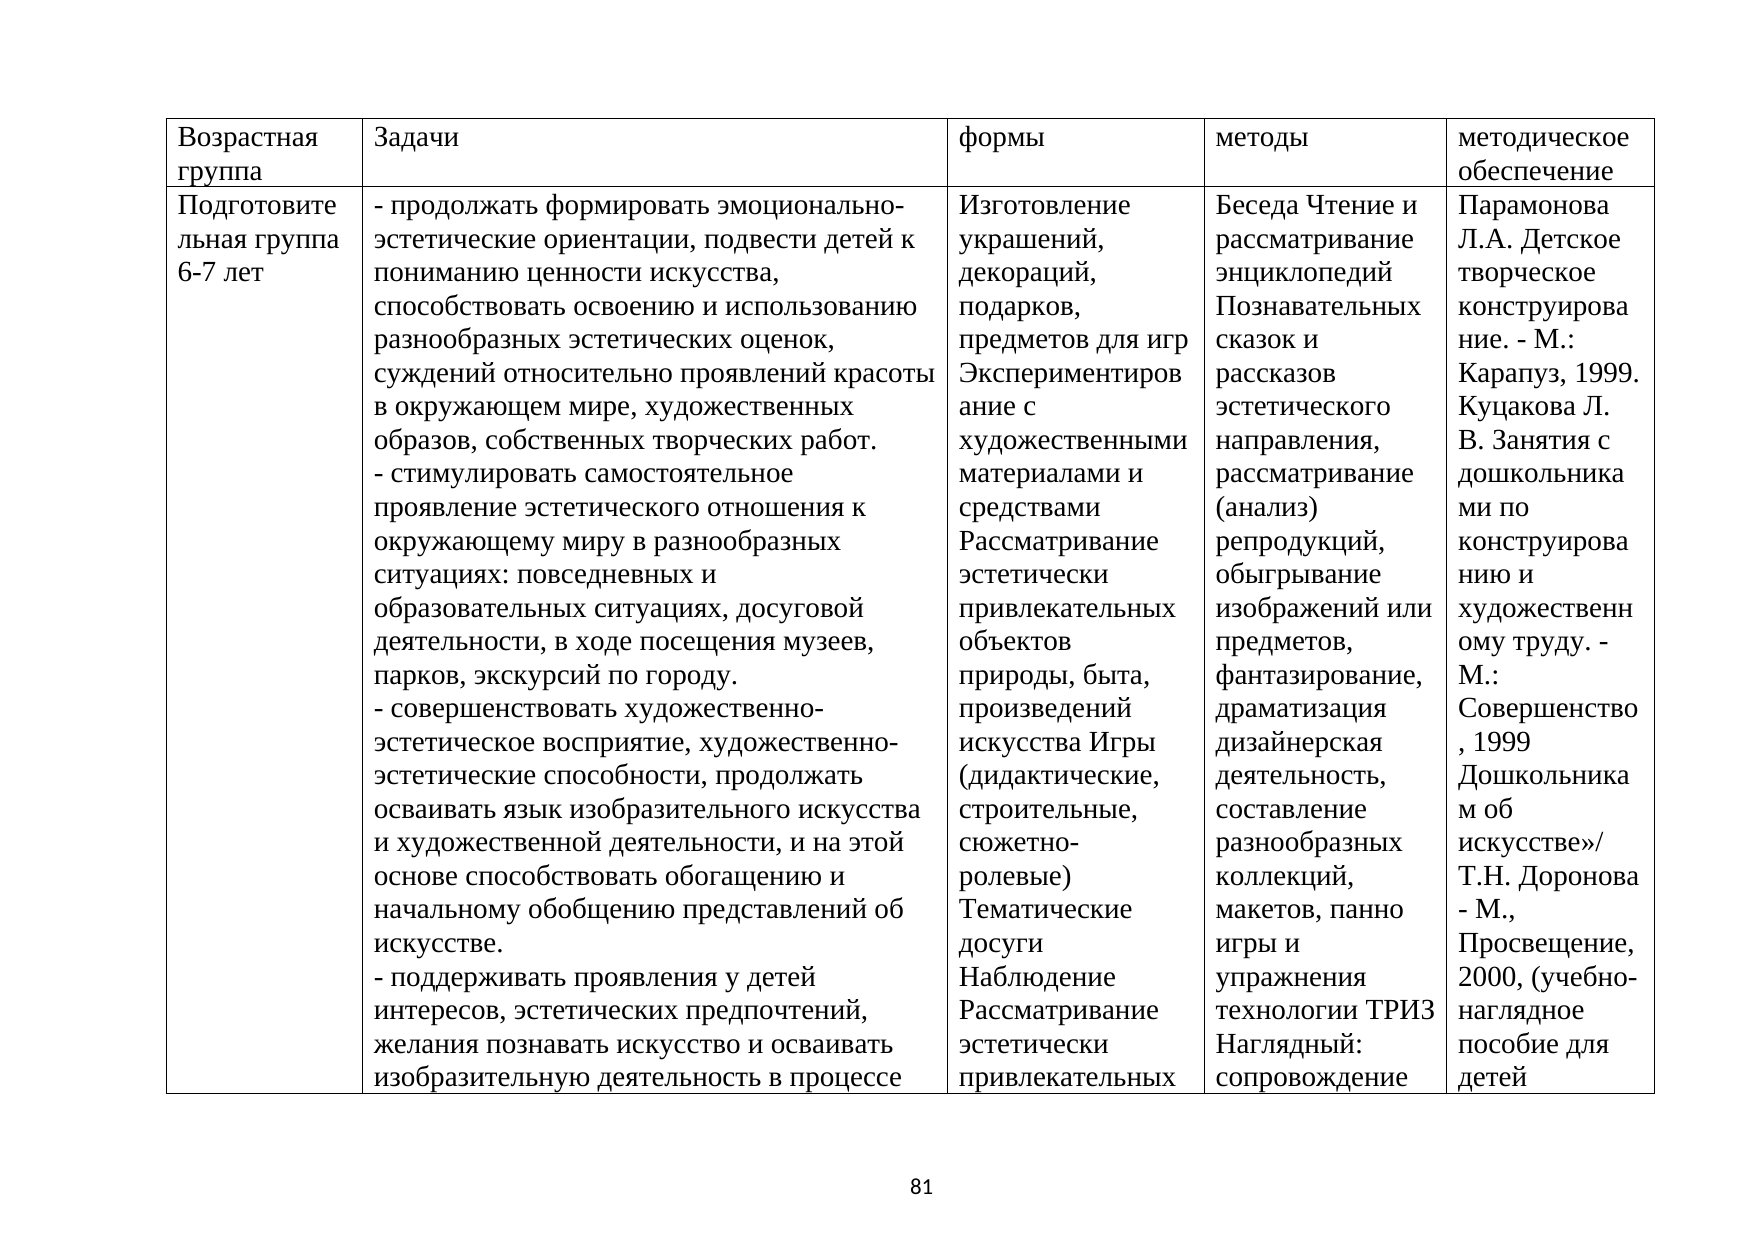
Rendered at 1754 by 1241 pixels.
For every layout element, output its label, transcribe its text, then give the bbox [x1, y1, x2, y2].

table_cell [167, 187, 362, 1093]
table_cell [1205, 187, 1446, 1093]
table_header Возрастная группа [167, 119, 362, 186]
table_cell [948, 187, 1204, 1093]
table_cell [363, 187, 947, 1093]
table_header методическое обеспечение [1447, 119, 1654, 186]
table_header методы [1205, 119, 1446, 186]
table_header формы [948, 119, 1204, 186]
table_header Задачи [363, 119, 947, 186]
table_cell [1447, 187, 1654, 1093]
